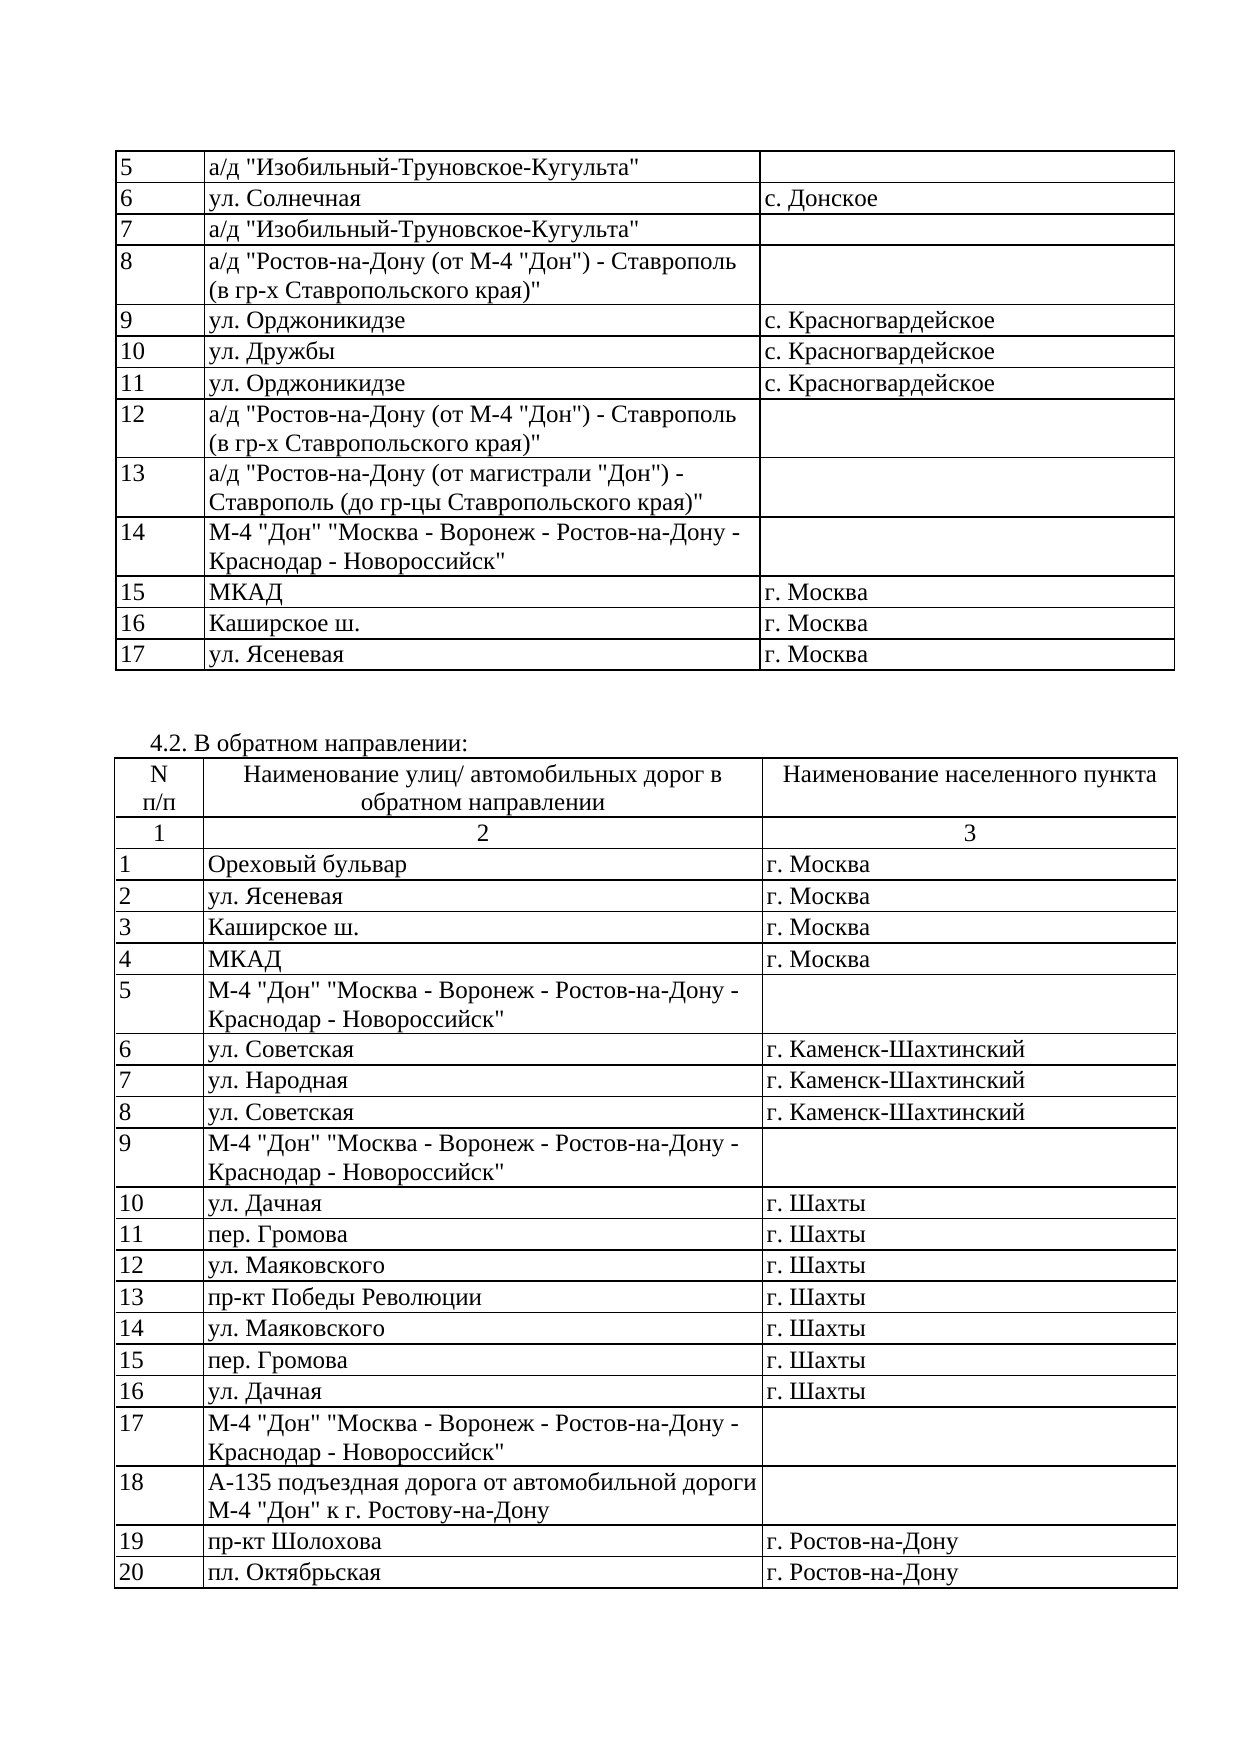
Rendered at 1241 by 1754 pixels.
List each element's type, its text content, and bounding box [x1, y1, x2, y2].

table_cell с. Красногвардейское [761, 337, 1174, 366]
table_cell г. Ростов-на-Дону [763, 1524, 1177, 1556]
table_cell 15 [115, 1344, 203, 1375]
table_cell 13 [117, 458, 204, 516]
table_cell [763, 1406, 1177, 1465]
table_cell [761, 400, 1174, 457]
table_cell ул. Орджоникидзе [205, 305, 759, 335]
table_cell Ореховый бульвар [204, 849, 762, 879]
table_cell 5 [117, 152, 204, 181]
table_cell 9 [115, 1128, 203, 1186]
table_cell [761, 152, 1174, 181]
table_cell [763, 974, 1177, 1033]
table_cell г. Москва [763, 879, 1177, 911]
table_cell ул. Солнечная [205, 183, 759, 213]
table_cell 10 [115, 1187, 203, 1217]
table_cell 12 [115, 1250, 203, 1280]
table_cell 3 [115, 912, 203, 942]
table_cell 4 [115, 943, 203, 973]
table_cell ул. Маяковского [204, 1251, 762, 1280]
table_cell [761, 215, 1174, 244]
table_cell 7 [117, 215, 204, 244]
table_cell 2 [115, 880, 203, 911]
table_cell МКАД [205, 577, 759, 606]
table_header Наименование населенного пункта [763, 759, 1177, 816]
table_cell г. Шахты [763, 1343, 1177, 1375]
table_cell 6 [117, 183, 204, 213]
table_cell [761, 246, 1174, 303]
table_cell А-135 подъездная дорога от автомобильной дороги М-4 "Дон" к г. Ростову-на-Дону [204, 1467, 762, 1524]
table_cell г. Шахты [763, 1312, 1177, 1343]
table_cell а/д "Ростов-на-Дону (от магистрали "Дон") - Ставрополь (до гр-цы Ставропольского края)" [205, 458, 759, 516]
table_cell ул. Ясеневая [205, 640, 759, 669]
table_cell 2 [204, 818, 762, 848]
table_cell 1 [115, 849, 203, 879]
table_cell г. Москва [763, 942, 1177, 973]
table_cell 10 [117, 337, 204, 366]
table_cell г. Шахты [763, 1249, 1177, 1280]
table_cell пр-кт Победы Революции [204, 1282, 762, 1312]
table_cell ул. Маяковского [204, 1313, 762, 1343]
table_cell г. Каменск-Шахтинский [763, 1033, 1177, 1064]
table_cell 14 [117, 518, 204, 575]
table_cell ул. Орджоникидзе [205, 368, 759, 398]
table_cell г. Шахты [763, 1186, 1177, 1217]
table_cell г. Каменск-Шахтинский [763, 1096, 1177, 1127]
table_cell М-4 "Дон" "Москва - Воронеж - Ростов-на-Дону - Краснодар - Новороссийск" [205, 518, 759, 575]
table_cell 7 [115, 1065, 203, 1096]
table_cell 9 [117, 305, 204, 335]
table_cell 14 [115, 1313, 203, 1343]
table_cell МКАД [204, 944, 762, 973]
table_cell 20 [115, 1557, 203, 1587]
table_cell 17 [115, 1407, 203, 1465]
table_cell [761, 518, 1174, 575]
table_cell 13 [115, 1281, 203, 1312]
table_cell г. Москва [761, 640, 1174, 669]
table_cell Каширское ш. [204, 912, 762, 942]
table_cell ул. Советская [204, 1034, 762, 1064]
table_cell г. Москва [763, 911, 1177, 942]
table_cell г. Москва [761, 577, 1174, 606]
table_cell с. Красногвардейское [761, 305, 1174, 335]
table_header N п/п [115, 759, 203, 816]
table_cell г. Москва [761, 608, 1174, 638]
table_cell пер. Громова [204, 1345, 762, 1375]
table_cell 5 [115, 975, 203, 1033]
table_cell 1 [115, 817, 203, 848]
table_cell 16 [117, 608, 204, 638]
table_cell г. Шахты [763, 1218, 1177, 1249]
table_cell 11 [115, 1219, 203, 1249]
table_cell 3 [763, 816, 1177, 848]
table_cell а/д "Ростов-на-Дону (от М-4 "Дон") - Ставрополь (в гр-х Ставропольского края)" [205, 400, 759, 457]
table_cell 8 [115, 1097, 203, 1127]
table_cell М-4 "Дон" "Москва - Воронеж - Ростов-на-Дону - Краснодар - Новороссийск" [204, 1129, 762, 1186]
table_cell ул. Советская [204, 1097, 762, 1127]
table_cell М-4 "Дон" "Москва - Воронеж - Ростов-на-Дону - Краснодар - Новороссийск" [204, 1408, 762, 1465]
table_cell пр-кт Шолохова [204, 1526, 762, 1556]
table_cell 17 [117, 640, 204, 669]
table_cell 12 [117, 400, 204, 457]
table_cell М-4 "Дон" "Москва - Воронеж - Ростов-на-Дону - Краснодар - Новороссийск" [204, 975, 762, 1033]
table_header Наименование улиц/ автомобильных дорог в обратном направлении [204, 759, 762, 816]
table_cell а/д "Изобильный-Труновское-Кугульта" [205, 152, 759, 181]
table_cell ул. Дачная [204, 1188, 762, 1217]
text 4.2. В обратном направлении: [150, 728, 1090, 757]
table_cell 19 [115, 1525, 203, 1556]
table_cell с. Красногвардейское [761, 368, 1174, 398]
table_cell ул. Народная [204, 1066, 762, 1096]
table_cell а/д "Изобильный-Труновское-Кугульта" [205, 215, 759, 244]
table_cell г. Ростов-на-Дону [763, 1556, 1177, 1587]
table_cell г. Шахты [763, 1375, 1177, 1406]
table_cell ул. Дачная [204, 1376, 762, 1406]
table_cell Каширское ш. [205, 608, 759, 638]
table_cell [761, 458, 1174, 516]
table_cell 18 [115, 1466, 203, 1524]
table_cell 6 [115, 1034, 203, 1064]
table_cell 16 [115, 1376, 203, 1406]
table_cell 11 [117, 368, 204, 398]
table_cell пл. Октябрьская [204, 1557, 762, 1587]
table_cell ул. Дружбы [205, 337, 759, 366]
table_cell 15 [117, 577, 204, 606]
table_cell 8 [117, 246, 204, 303]
table_cell [763, 1465, 1177, 1524]
table_cell г. Москва [763, 848, 1177, 879]
table_cell г. Каменск-Шахтинский [763, 1064, 1177, 1096]
table_cell [763, 1127, 1177, 1186]
table_cell г. Шахты [763, 1280, 1177, 1312]
table_cell ул. Ясеневая [204, 881, 762, 911]
table_cell пер. Громова [204, 1219, 762, 1249]
table_cell с. Донское [761, 183, 1174, 213]
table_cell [205, 246, 759, 303]
